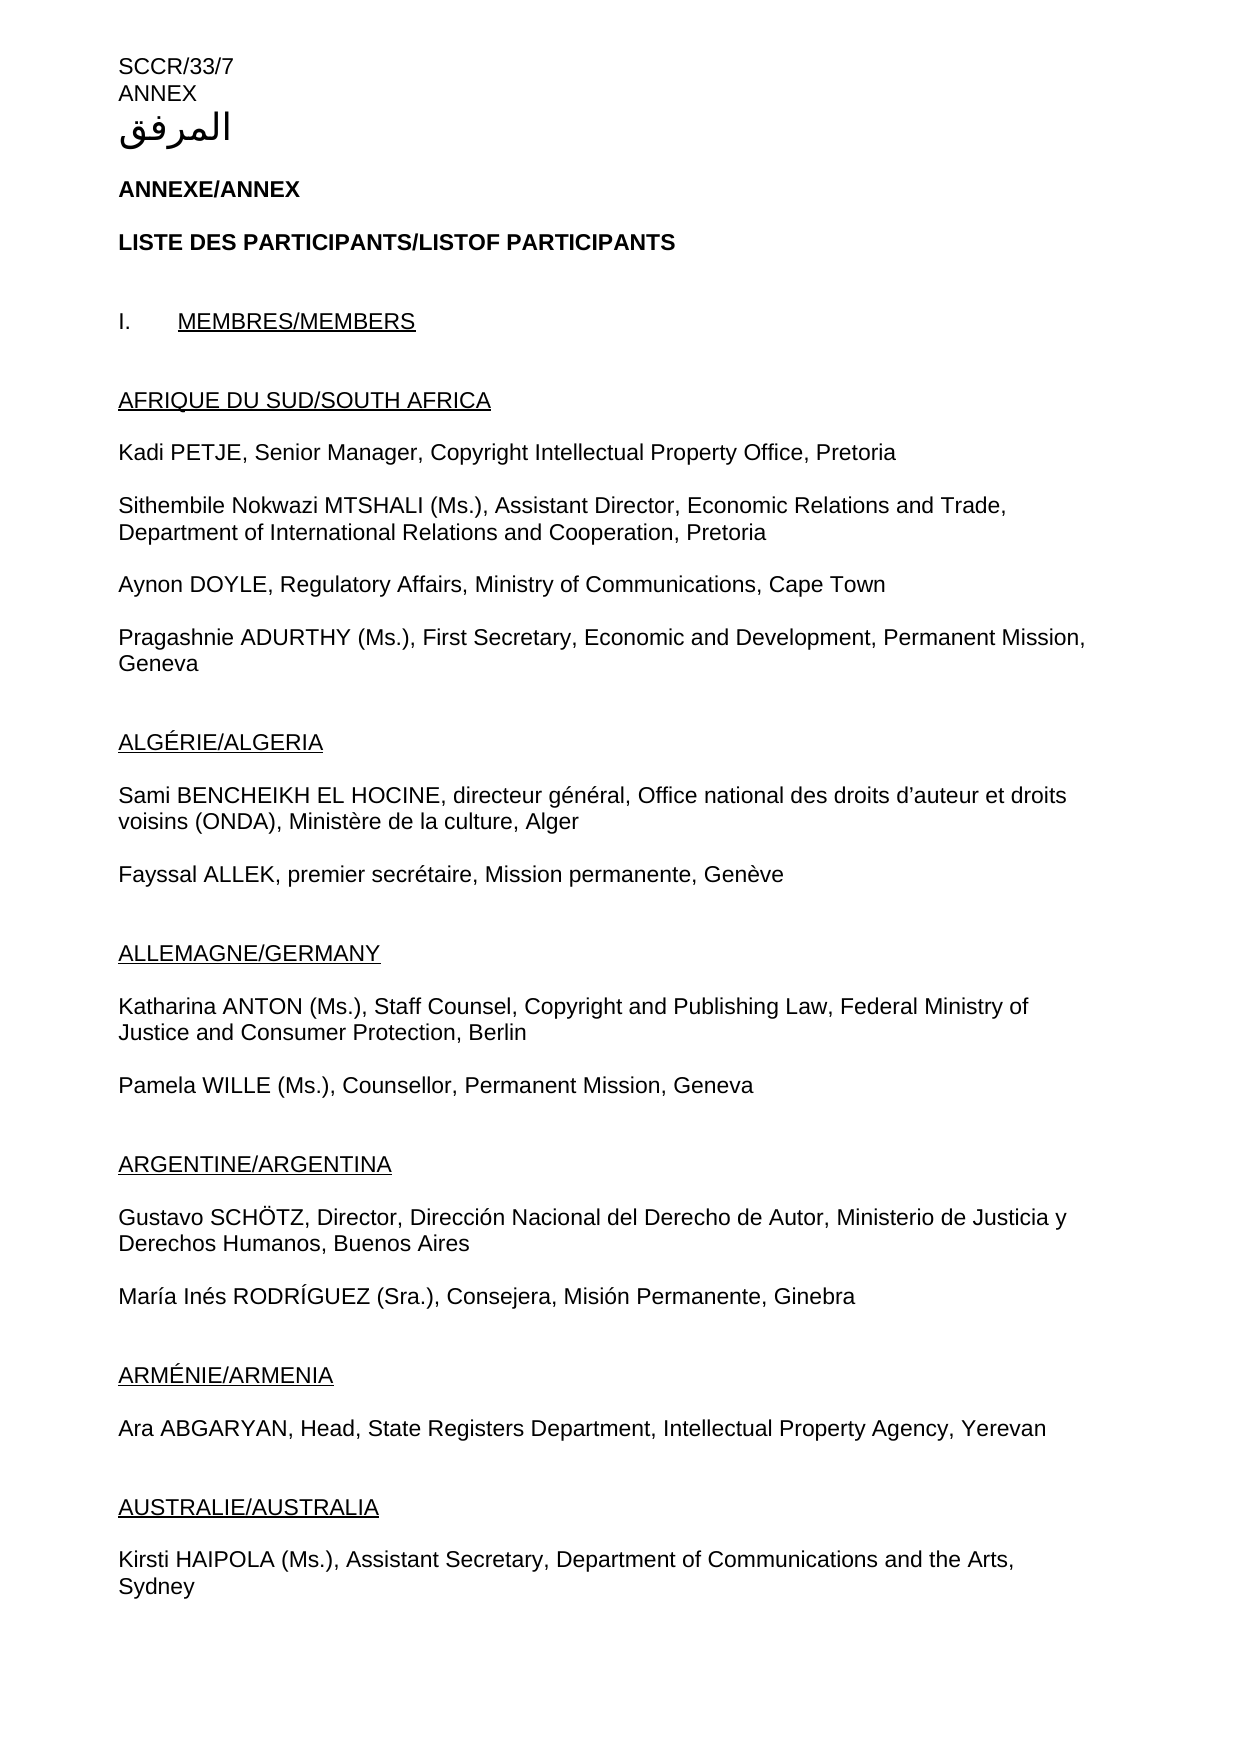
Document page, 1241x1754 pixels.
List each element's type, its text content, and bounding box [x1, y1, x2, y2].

text ARMÉNIE/ARMENIA [118, 1362, 1092, 1388]
text Pamela WILLE (Ms.), Counsellor, Permanent Mission, Geneva [118, 1072, 1092, 1098]
text Sithembile Nokwazi MTSHALI (Ms.), Assistant Director, Economic Relations and Trade, Department of International Relations and Cooperation, Pretoria [118, 492, 1092, 545]
text AFRIQUE DU SUD/SOUTH AFRICA [118, 387, 1092, 413]
text Pragashnie ADURTHY (Ms.), First Secretary, Economic and Development, Permanent Mission, Geneva [118, 624, 1092, 677]
text ANNEXE/ANNEX [118, 176, 1092, 202]
text Katharina ANTON (Ms.), Staff Counsel, Copyright and Publishing Law, Federal Ministry of Justice and Consumer Protection, Berlin [118, 993, 1092, 1046]
text Fayssal ALLEK, premier secrétaire, Mission permanente, Genève [118, 861, 1092, 887]
text Kirsti HAIPOLA (Ms.), Assistant Secretary, Department of Communications and the Arts, Sydney [118, 1546, 1092, 1599]
text ALLEMAGNE/GERMANY [118, 940, 1092, 966]
text I. MEMBRES/MEMBERS [118, 308, 1092, 334]
text AUSTRALIE/AUSTRALIA [118, 1493, 1092, 1520]
text LISTE DES PARTICIPANTS/LISTOF PARTICIPANTS [118, 228, 1092, 255]
text Ara ABGARYAN, Head, State Registers Department, Intellectual Property Agency, Yerevan [118, 1414, 1092, 1441]
text Kadi PETJE, Senior Manager, Copyright Intellectual Property Office, Pretoria [118, 439, 1092, 466]
text Aynon DOYLE, Regulatory Affairs, Ministry of Communications, Cape Town [118, 571, 1092, 597]
text Gustavo SCHÖTZ, Director, Dirección Nacional del Derecho de Autor, Ministerio de Justicia y Derechos Humanos, Buenos Aires [118, 1204, 1092, 1256]
text Sami BENCHEIKH EL HOCINE, directeur général, Office national des droits d’auteur et droits voisins (ONDA), Ministère de la culture, Alger [118, 782, 1092, 835]
text María Inés RODRÍGUEZ (Sra.), Consejera, Misión Permanente, Ginebra [118, 1283, 1092, 1309]
text ALGÉRIE/ALGERIA [118, 729, 1092, 756]
text ARGENTINE/ARGENTINA [118, 1151, 1092, 1177]
